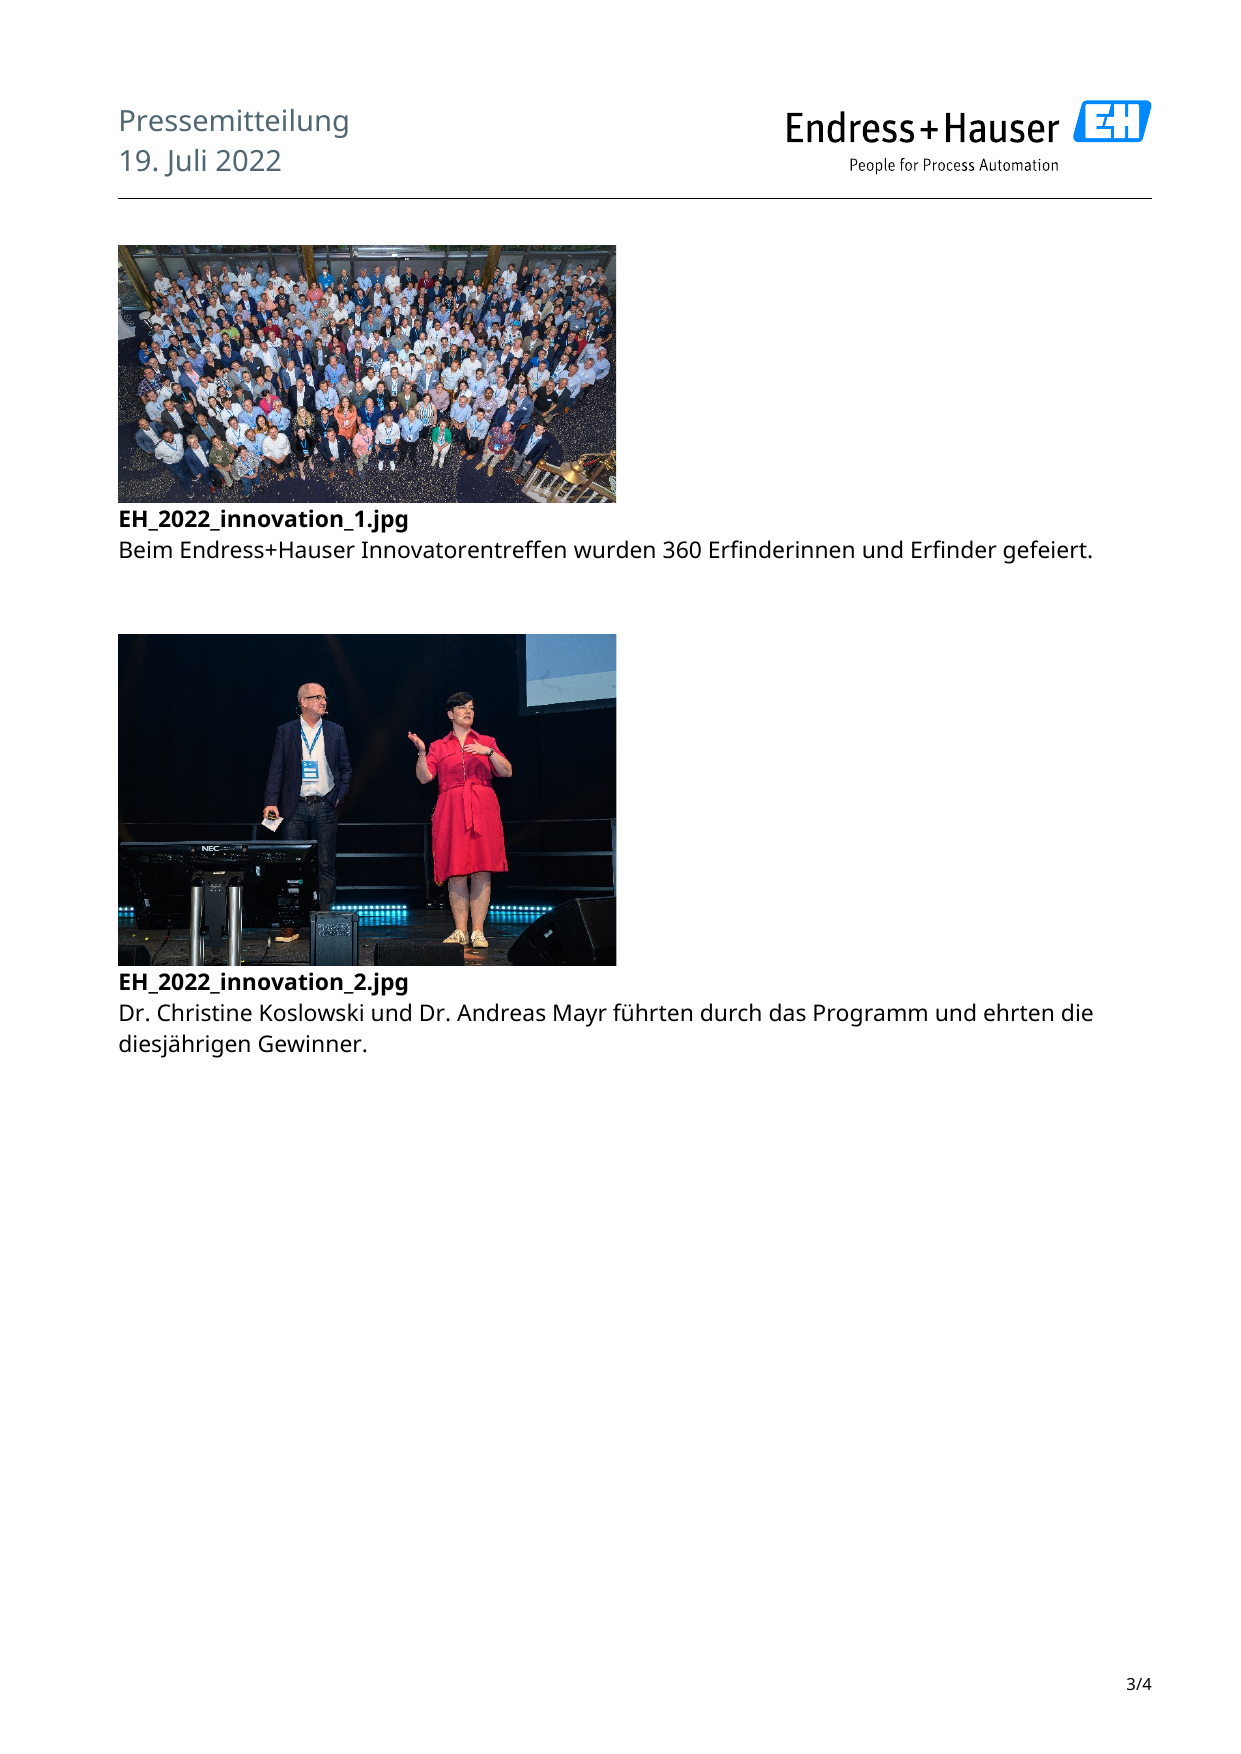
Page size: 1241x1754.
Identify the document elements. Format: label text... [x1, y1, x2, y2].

picture [118, 245, 617, 503]
picture [118, 634, 617, 966]
